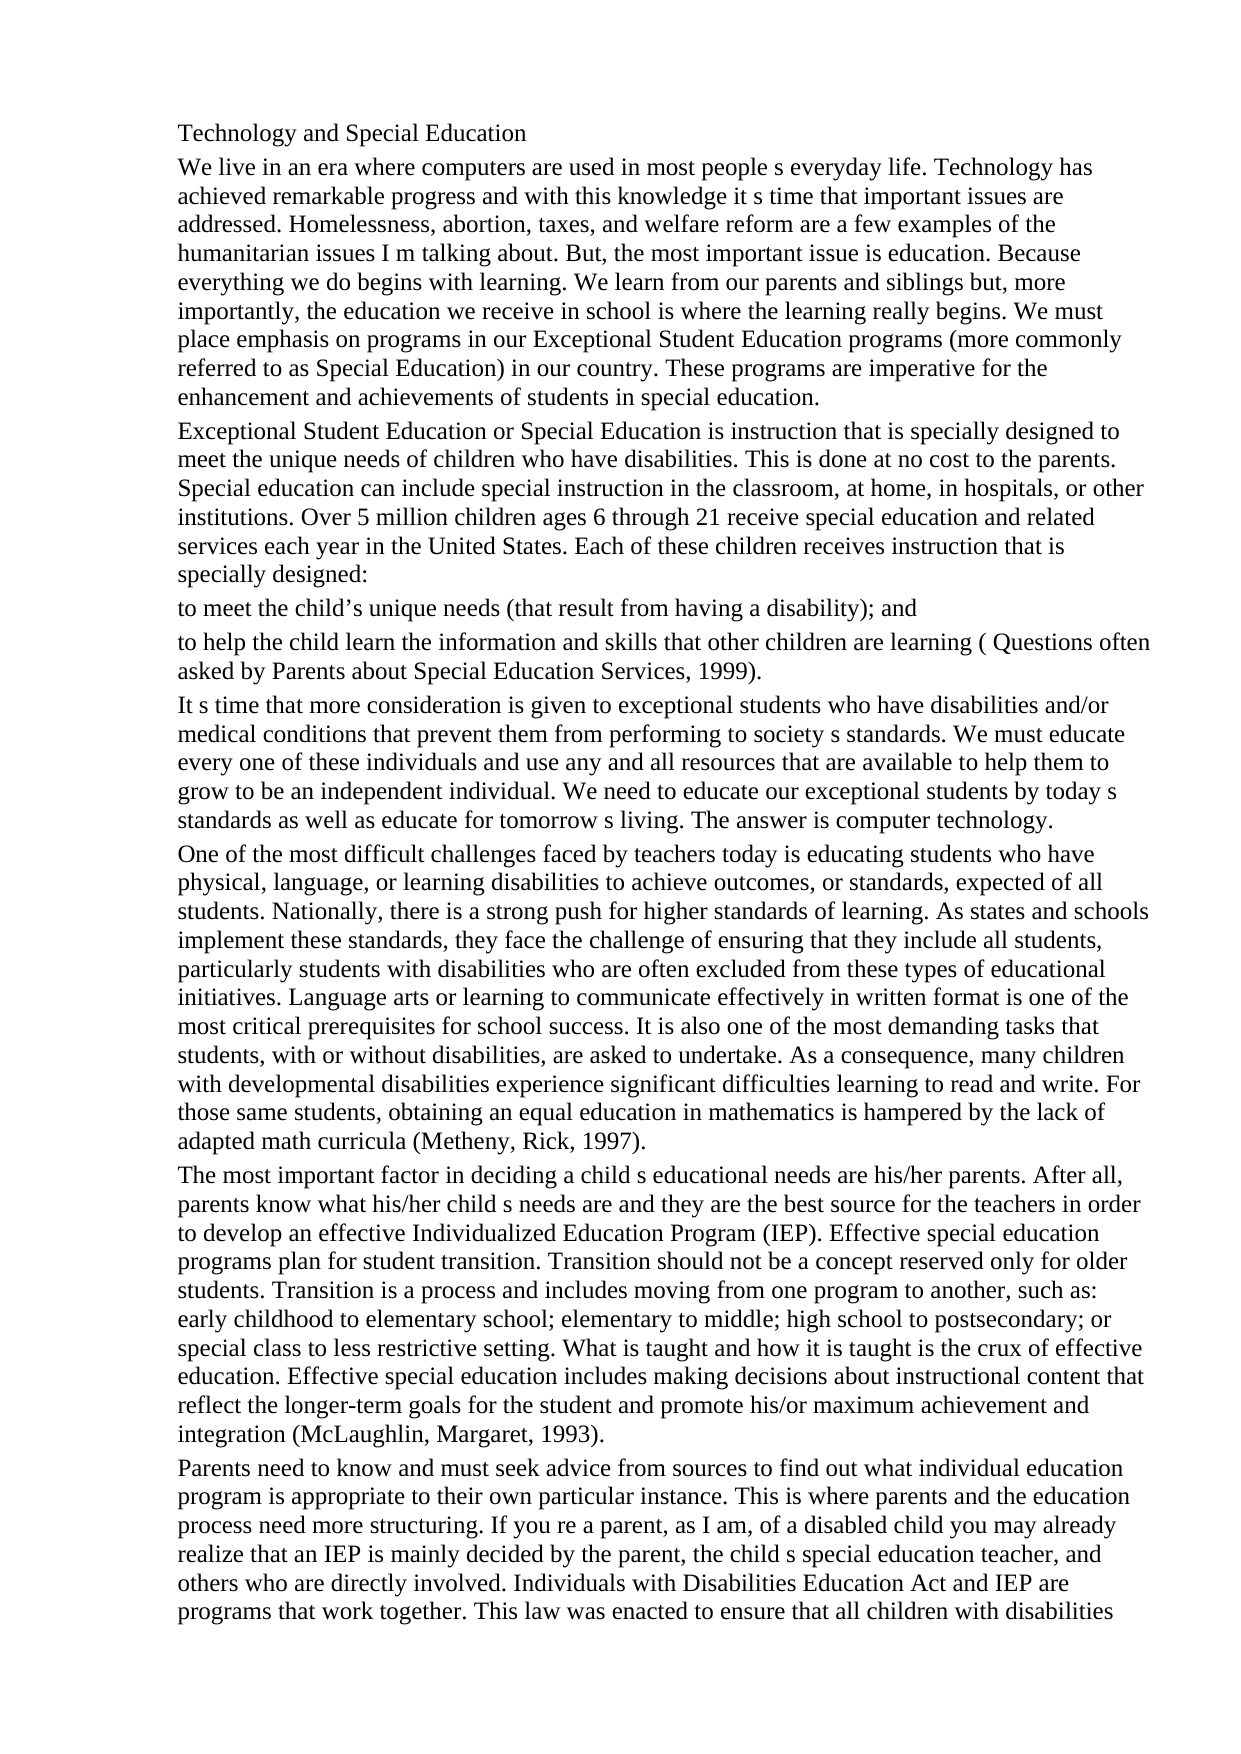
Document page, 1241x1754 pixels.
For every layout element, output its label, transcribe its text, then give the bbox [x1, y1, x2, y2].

text Exceptional Student Education or Special Education is instruction that is specially designed to meet the unique needs of children who have disabilities. This is done at no cost to the parents. Special education can include special instruction in the classroom, at home, in hospitals, or other institutions. Over 5 million children ages 6 through 21 receive special education and related services each year in the United States. Each of these children receives instruction that is specially designed: [177, 416, 1152, 588]
text One of the most difficult challenges faced by teachers today is educating students who have physical, language, or learning disabilities to achieve outcomes, or standards, expected of all students. Nationally, there is a strong push for higher standards of learning. As states and schools implement these standards, they face the challenge of ensuring that they include all students, particularly students with disabilities who are often excluded from these types of educational initiatives. Language arts or learning to communicate effectively in written format is one of the most critical prerequisites for school success. It is also one of the most demanding tasks that students, with or without disabilities, are asked to undertake. As a consequence, many children with developmental disabilities experience significant difficulties learning to read and write. For those same students, obtaining an equal education in mathematics is hampered by the lack of adapted math curricula (Metheny, Rick, 1997). [177, 839, 1152, 1155]
text to meet the child’s unique needs (that result from having a disability); and [177, 593, 1152, 622]
text It s time that more consideration is given to exceptional students who have disabilities and/or medical conditions that prevent them from performing to society s standards. We must educate every one of these individuals and use any and all resources that are available to help them to grow to be an independent individual. We need to educate our exceptional students by today s standards as well as educate for tomorrow s living. The answer is computer technology. [177, 690, 1152, 834]
text We live in an era where computers are used in most people s everyday life. Technology has achieved remarkable progress and with this knowledge it s time that important issues are addressed. Homelessness, abortion, taxes, and welfare reform are a few examples of the humanitarian issues I m talking about. But, the most important issue is education. Because everything we do begins with learning. We learn from our parents and siblings but, more importantly, the education we receive in school is where the learning really begins. We must place emphasis on programs in our Exceptional Student Education programs (more commonly referred to as Special Education) in our country. These programs are imperative for the enhancement and achievements of students in special education. [177, 152, 1152, 411]
text Technology and Special Education [177, 118, 1152, 147]
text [177, 1453, 1152, 1625]
text to help the child learn the information and skills that other children are learning ( Questions often asked by Parents about Special Education Services, 1999). [177, 627, 1152, 685]
text The most important factor in deciding a child s educational needs are his/her parents. After all, parents know what his/her child s needs are and they are the best source for the teachers in order to develop an effective Individualized Education Program (IEP). Effective special education programs plan for student transition. Transition should not be a concept reserved only for older students. Transition is a process and includes moving from one program to another, such as: early childhood to elementary school; elementary to middle; high school to postsecondary; or special class to less restrictive setting. What is taught and how it is taught is the crux of effective education. Effective special education includes making decisions about instructional content that reflect the longer-term goals for the student and promote his/or maximum achievement and integration (McLaughlin, Margaret, 1993). [177, 1160, 1152, 1448]
